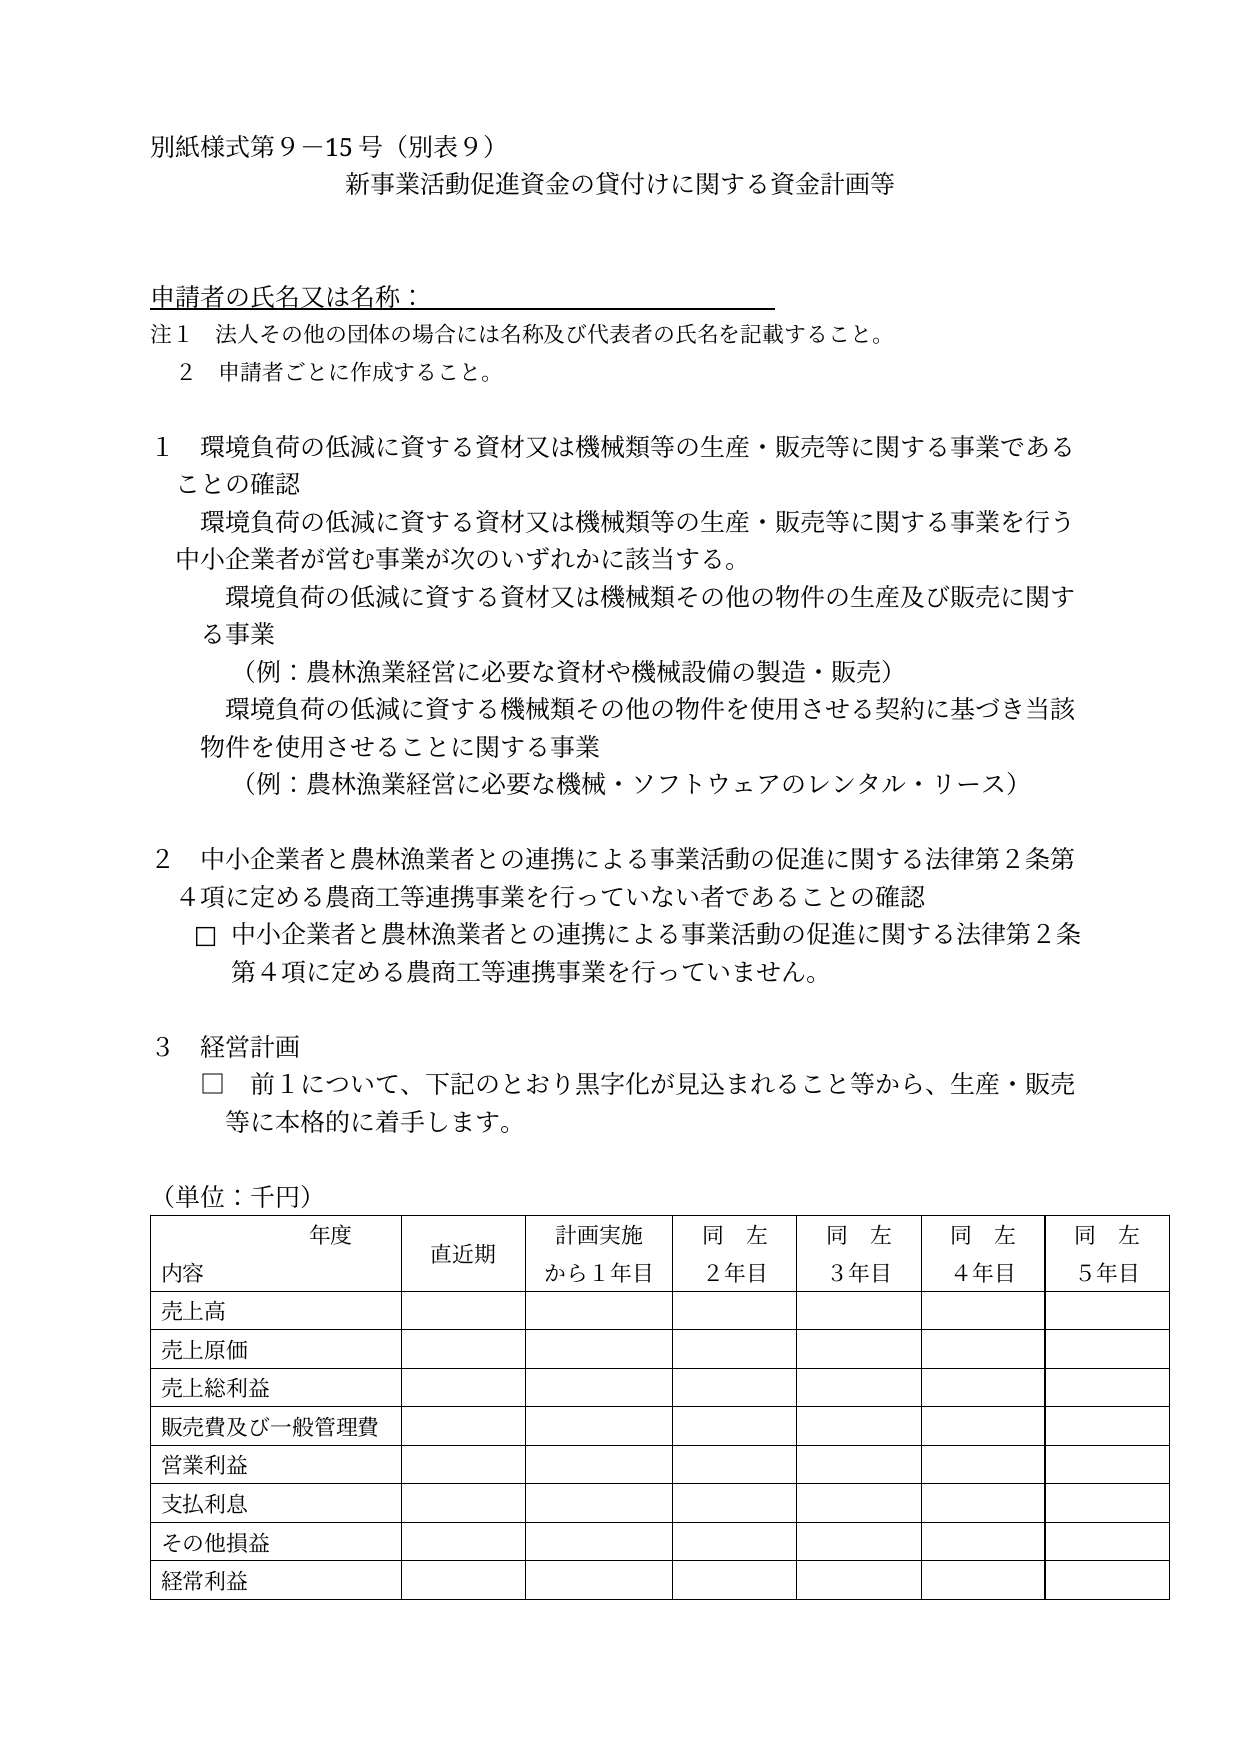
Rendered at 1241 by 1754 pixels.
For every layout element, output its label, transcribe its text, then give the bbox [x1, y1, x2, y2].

table_cell 売上総利益 [151, 1369, 401, 1406]
table_cell [526, 1330, 672, 1368]
table_cell [673, 1407, 796, 1445]
text 環境負荷の低減に資する資材又は機械類その他の物件の生産及び販売に関する事業 [200, 577, 1090, 652]
text （例：農林漁業経営に必要な資材や機械設備の製造・販売） [231, 652, 1090, 689]
table_cell [797, 1369, 921, 1406]
table_cell [402, 1330, 525, 1368]
table_cell [797, 1446, 921, 1483]
text １ 環境負荷の低減に資する資材又は機械類等の生産・販売等に関する事業であることの確認 [150, 427, 1090, 502]
table_cell [402, 1523, 525, 1560]
table_cell [402, 1407, 525, 1445]
table_cell [922, 1407, 1044, 1445]
table_cell [922, 1292, 1044, 1329]
table_cell 支払利息 [151, 1484, 401, 1522]
table_cell [797, 1561, 921, 1599]
table_cell [402, 1292, 525, 1329]
table_cell その他損益 [151, 1523, 401, 1560]
table_cell [1046, 1446, 1169, 1483]
table_cell [526, 1523, 672, 1560]
table_cell [1046, 1523, 1169, 1560]
table_header 同 左 ４年目 [922, 1216, 1044, 1291]
table_cell [673, 1561, 796, 1599]
text 環境負荷の低減に資する資材又は機械類等の生産・販売等に関する事業を行う中小企業者が営む事業が次のいずれかに該当する。 [150, 502, 1090, 577]
table_header 計画実施 から１年目 [526, 1216, 672, 1291]
table_cell [797, 1407, 921, 1445]
table_cell [673, 1484, 796, 1522]
table_cell [1046, 1484, 1169, 1522]
table_cell [673, 1523, 796, 1560]
table_cell 経常利益 [151, 1561, 401, 1599]
table_cell [1046, 1292, 1169, 1329]
text □ 前１について、下記のとおり黒字化が見込まれること等から、生産・販売等に本格的に着手します。 [150, 1064, 1090, 1139]
text ２ 中小企業者と農林漁業者との連携による事業活動の促進に関する法律第２条第４項に定める農商工等連携事業を行っていない者であることの確認 [150, 839, 1090, 914]
table_cell [673, 1292, 796, 1329]
table_cell [922, 1523, 1044, 1560]
table_cell [673, 1330, 796, 1368]
table_header 同 左 ３年目 [797, 1216, 921, 1291]
text ２ 申請者ごとに作成すること。 [175, 352, 1090, 389]
text 申請者の氏名又は名称： [150, 277, 1090, 314]
table_cell [922, 1446, 1044, 1483]
table_cell [1046, 1369, 1169, 1406]
table_cell [922, 1484, 1044, 1522]
table_cell [526, 1407, 672, 1445]
text 新事業活動促進資金の貸付けに関する資金計画等 [150, 164, 1090, 202]
table_cell [673, 1369, 796, 1406]
table_cell [526, 1292, 672, 1329]
text （単位：千円） [150, 1139, 1080, 1214]
table_cell [526, 1561, 672, 1599]
table_cell [402, 1484, 525, 1522]
table_cell [922, 1369, 1044, 1406]
text 注１ 法人その他の団体の場合には名称及び代表者の氏名を記載すること。 [150, 314, 1090, 352]
table_cell 売上原価 [151, 1330, 401, 1368]
list 中小企業者と農林漁業者との連携による事業活動の促進に関する法律第２条第４項に定める農商工等連携事業を行っていません。 [194, 914, 1090, 989]
table_cell [922, 1330, 1044, 1368]
text 環境負荷の低減に資する機械類その他の物件を使用させる契約に基づき当該物件を使用させることに関する事業 [200, 689, 1090, 764]
table_header 年度 内容 [151, 1216, 401, 1291]
table_cell [1046, 1561, 1169, 1599]
table_cell 販売費及び一般管理費 [151, 1407, 401, 1445]
text （例：農林漁業経営に必要な機械・ソフトウェアのレンタル・リース） [231, 764, 1090, 802]
table_cell [526, 1369, 672, 1406]
table_cell [797, 1330, 921, 1368]
table_cell [797, 1292, 921, 1329]
table_cell [402, 1369, 525, 1406]
table_cell 営業利益 [151, 1446, 401, 1483]
table_header 同 左 ２年目 [673, 1216, 796, 1291]
text 別紙様式第９－15号（別表９） [150, 127, 1113, 164]
table_header 同 左 ５年目 [1046, 1216, 1169, 1291]
table_cell [402, 1561, 525, 1599]
table_cell [797, 1523, 921, 1560]
table_cell [1046, 1407, 1169, 1445]
table_cell [673, 1446, 796, 1483]
table_cell [797, 1484, 921, 1522]
table_cell [922, 1561, 1044, 1599]
table_cell [402, 1446, 525, 1483]
table_cell [1046, 1330, 1169, 1368]
table_cell [526, 1484, 672, 1522]
table_cell [526, 1446, 672, 1483]
table_header 直近期 [402, 1216, 525, 1291]
text ３ 経営計画 [150, 1027, 1090, 1064]
table_cell 売上高 [151, 1292, 401, 1329]
